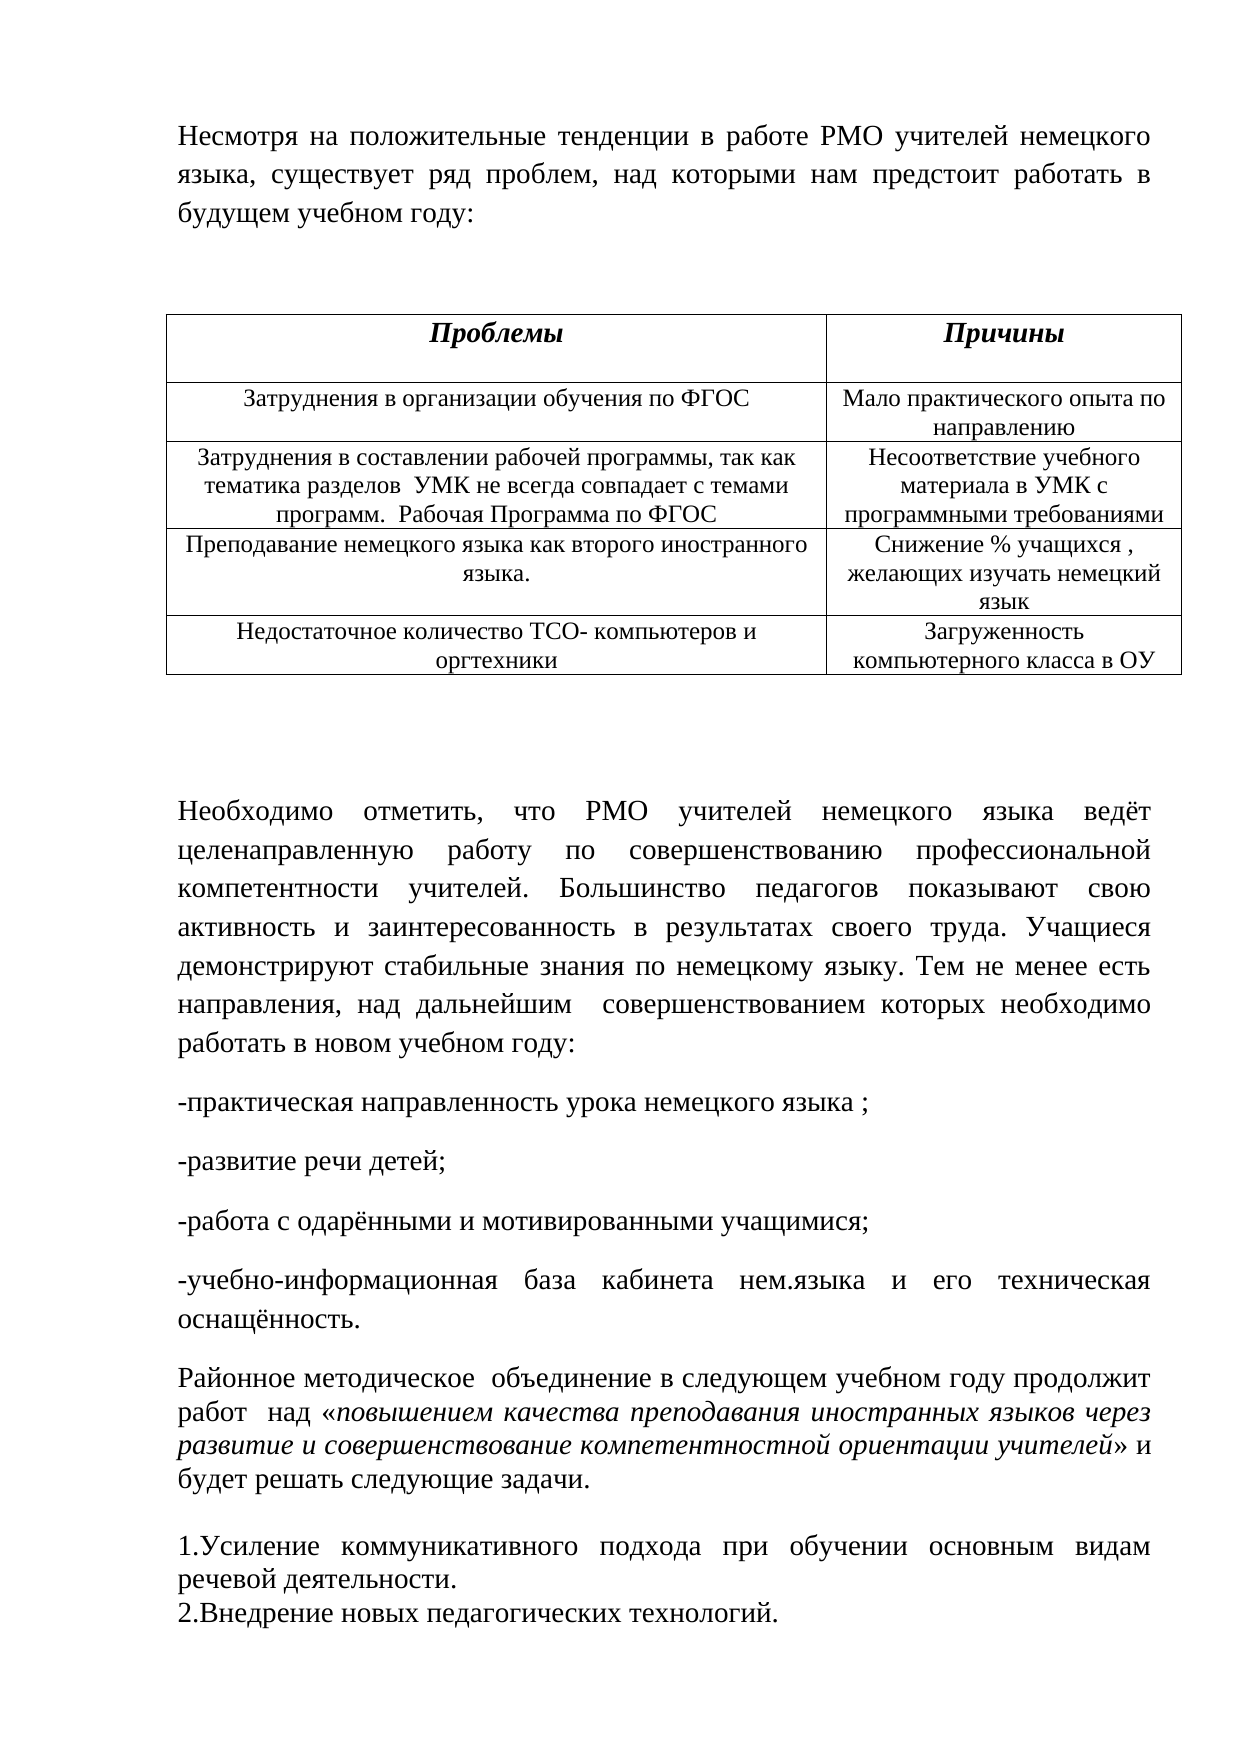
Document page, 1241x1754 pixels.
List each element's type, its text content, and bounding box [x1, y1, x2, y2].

table_cell Мало практического опыта по направлению [827, 383, 1181, 441]
table_cell Загруженность компьютерного класса в ОУ [827, 616, 1181, 674]
table_cell Несоответствие учебного материала в УМК с программными требованиями [827, 442, 1181, 528]
text 2.Внедрение новых педагогических технологий. [177, 1595, 1152, 1628]
text Несмотря на положительные тенденции в работе РМО учителей немецкого языка, существует ряд проблем, над которыми нам предстоит работать в будущем учебном году: [177, 118, 1152, 229]
table_header Причины [827, 315, 1181, 382]
text -учебно-информационная база кабинета нем.языка и его техническая оснащённость. [177, 1262, 1152, 1334]
table_cell Затруднения в составлении рабочей программы, так как тематика разделов УМК не всегда совпадает с темами программ. Рабочая Программа по ФГОС [167, 442, 826, 528]
text Необходимо отметить, что РМО учителей немецкого языка ведёт целенаправленную работу по совершенствованию профессиональной компетентности учителей. Большинство педагогов показывают свою активность и заинтересованность в результатах своего труда. Учащиеся демонстрируют стабильные знания по немецкому языку. Тем не менее есть направления, над дальнейшим совершенствованием которых необходимо работать в новом учебном году: [177, 793, 1152, 1058]
table_cell Недостаточное количество ТСО- компьютеров и оргтехники [167, 616, 826, 674]
table_cell Затруднения в организации обучения по ФГОС [167, 383, 826, 441]
text -практическая направленность урока немецкого языка ; [177, 1084, 1152, 1118]
table_cell Преподавание немецкого языка как второго иностранного языка. [167, 529, 826, 615]
text Районное методическое объединение в следующем учебном году продолжит работ над «повышением качества преподавания иностранных языков через развитие и совершенствование компетентностной ориентации учителей» и будет решать следующие задачи. [177, 1360, 1152, 1494]
table_cell Снижение % учащихся , желающих изучать немецкий язык [827, 529, 1181, 615]
text 1.Усиление коммуникативного подхода при обучении основным видам речевой деятельности. [177, 1528, 1152, 1595]
text -развитие речи детей; [177, 1143, 1152, 1177]
text -работа с одарёнными и мотивированными учащимися; [177, 1203, 1152, 1236]
table_header Проблемы [167, 315, 826, 382]
